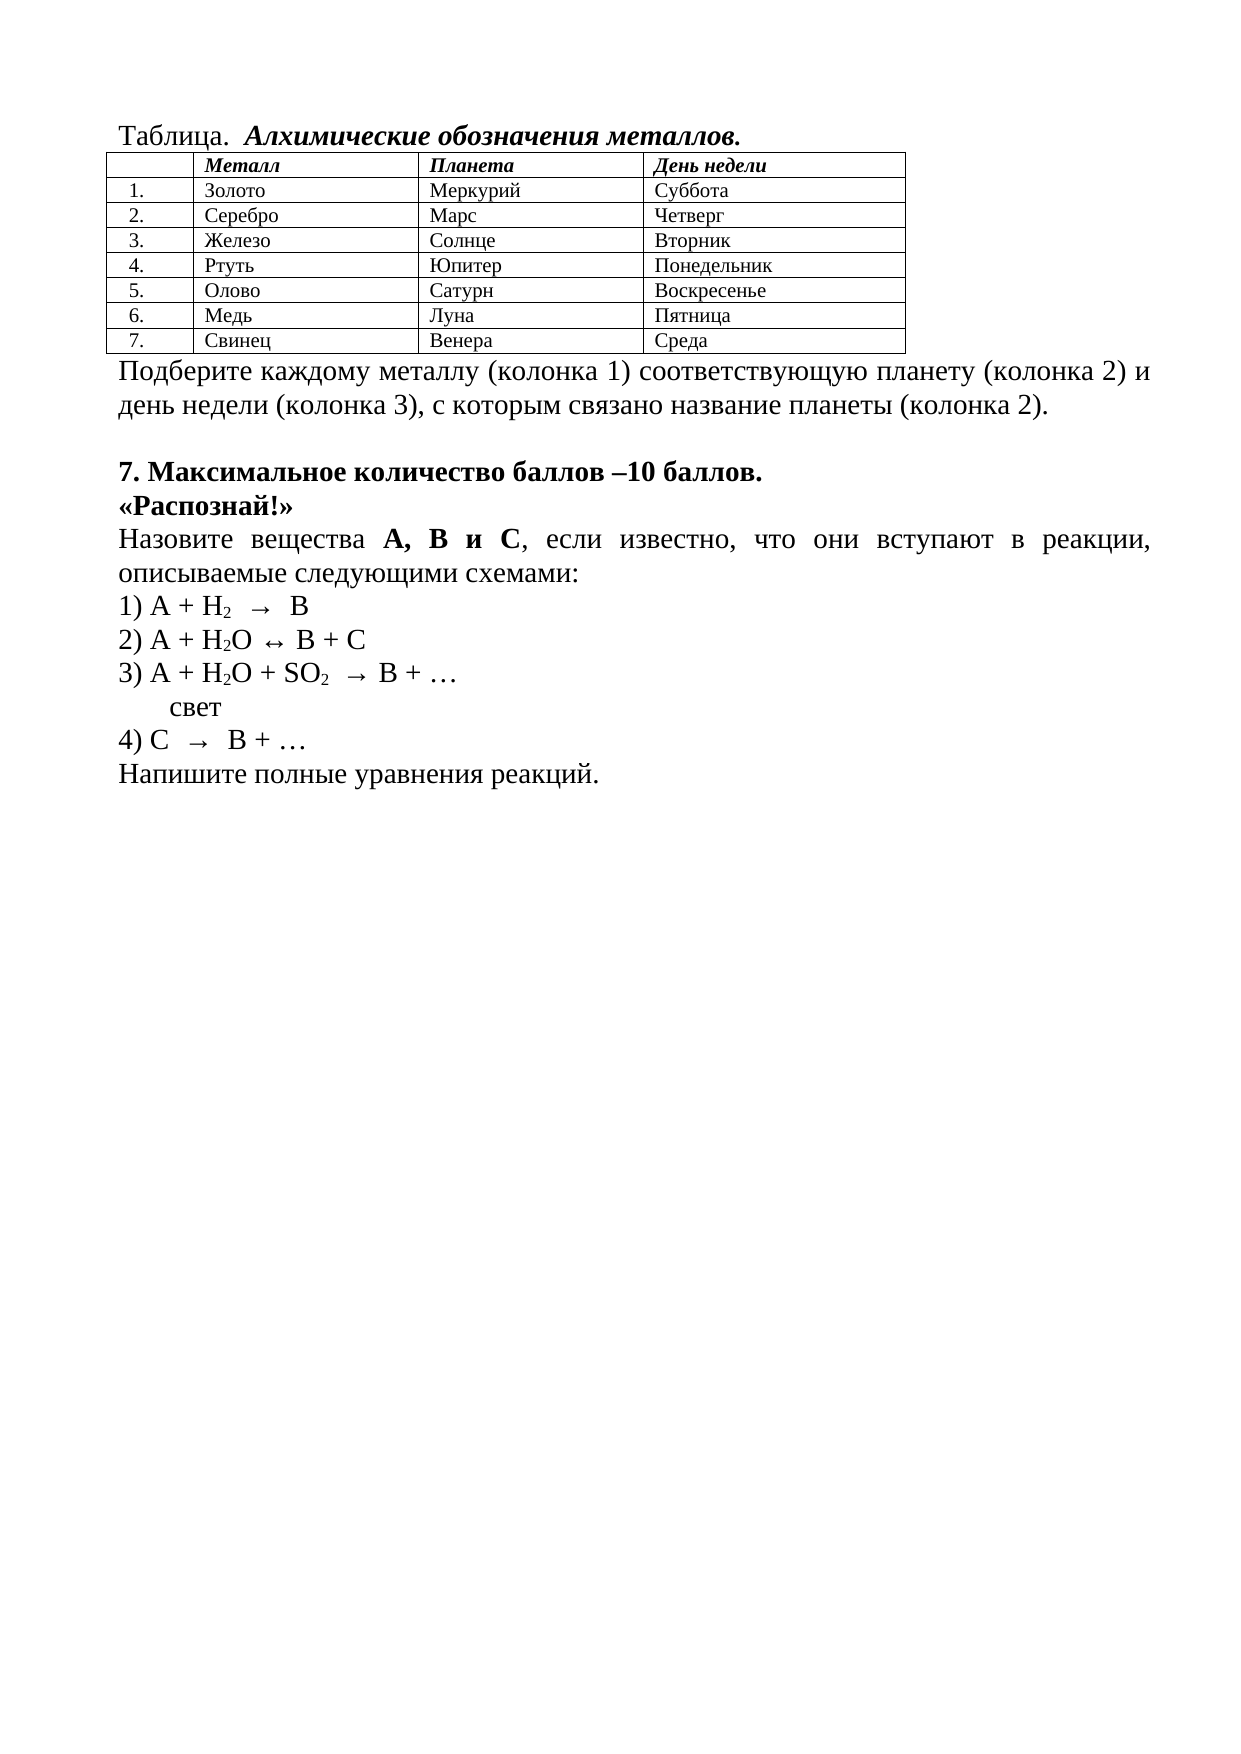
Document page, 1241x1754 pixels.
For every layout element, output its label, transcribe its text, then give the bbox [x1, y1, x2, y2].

text Подберите каждому металлу (колонка 1) соответствующую планету (колонка 2) и день недели (колонка 3), с которым связано название планеты (колонка 2). [118, 353, 1152, 421]
table_cell Среда [644, 329, 905, 352]
table_cell Олово [194, 278, 418, 302]
table_cell 3. [107, 228, 193, 252]
text свет [118, 689, 1152, 722]
table_cell Золото [194, 178, 418, 202]
table_cell Свинец [194, 329, 418, 352]
table_cell 4. [107, 253, 193, 277]
table_header Металл [194, 153, 418, 177]
table_cell Венера [419, 329, 643, 352]
table_cell Луна [419, 303, 643, 327]
text Назовите вещества А, В и С, если известно, что они вступают в реакции, описываемые следующими схемами: [118, 521, 1152, 588]
table_cell Сатурн [419, 278, 643, 302]
table_cell 2. [107, 203, 193, 227]
table_cell Суббота [644, 178, 905, 202]
text «Распознай!» [118, 488, 1152, 521]
table_header День недели [644, 153, 905, 177]
table_cell Железо [194, 228, 418, 252]
table_cell Четверг [644, 203, 905, 227]
table_cell Медь [194, 303, 418, 327]
table_cell Солнце [419, 228, 643, 252]
table_cell Юпитер [419, 253, 643, 277]
table_cell 7. [107, 329, 193, 352]
text 1) А + H2 → В [118, 588, 1152, 622]
table_cell Понедельник [644, 253, 905, 277]
table_cell Серебро [194, 203, 418, 227]
table_cell Вторник [644, 228, 905, 252]
table_cell Меркурий [419, 178, 643, 202]
table_header [107, 153, 193, 177]
text Таблица. Алхимические обозначения металлов. [118, 118, 1152, 152]
table_cell 6. [107, 303, 193, 327]
table_cell 1. [107, 178, 193, 202]
text 4) С → В + … [118, 722, 1152, 756]
text 3) А + Н2О + SO2 → В + … [118, 655, 1152, 689]
table_cell Ртуть [194, 253, 418, 277]
table_cell Пятница [644, 303, 905, 327]
table_cell Марс [419, 203, 643, 227]
text 2) А + Н2О ↔ В + С [118, 622, 1152, 655]
table_header Планета [419, 153, 643, 177]
text Напишите полные уравнения реакций. [118, 756, 1152, 789]
table_cell Воскресенье [644, 278, 905, 302]
text 7. Максимальное количество баллов –10 баллов. [118, 454, 1152, 488]
table_cell 5. [107, 278, 193, 302]
